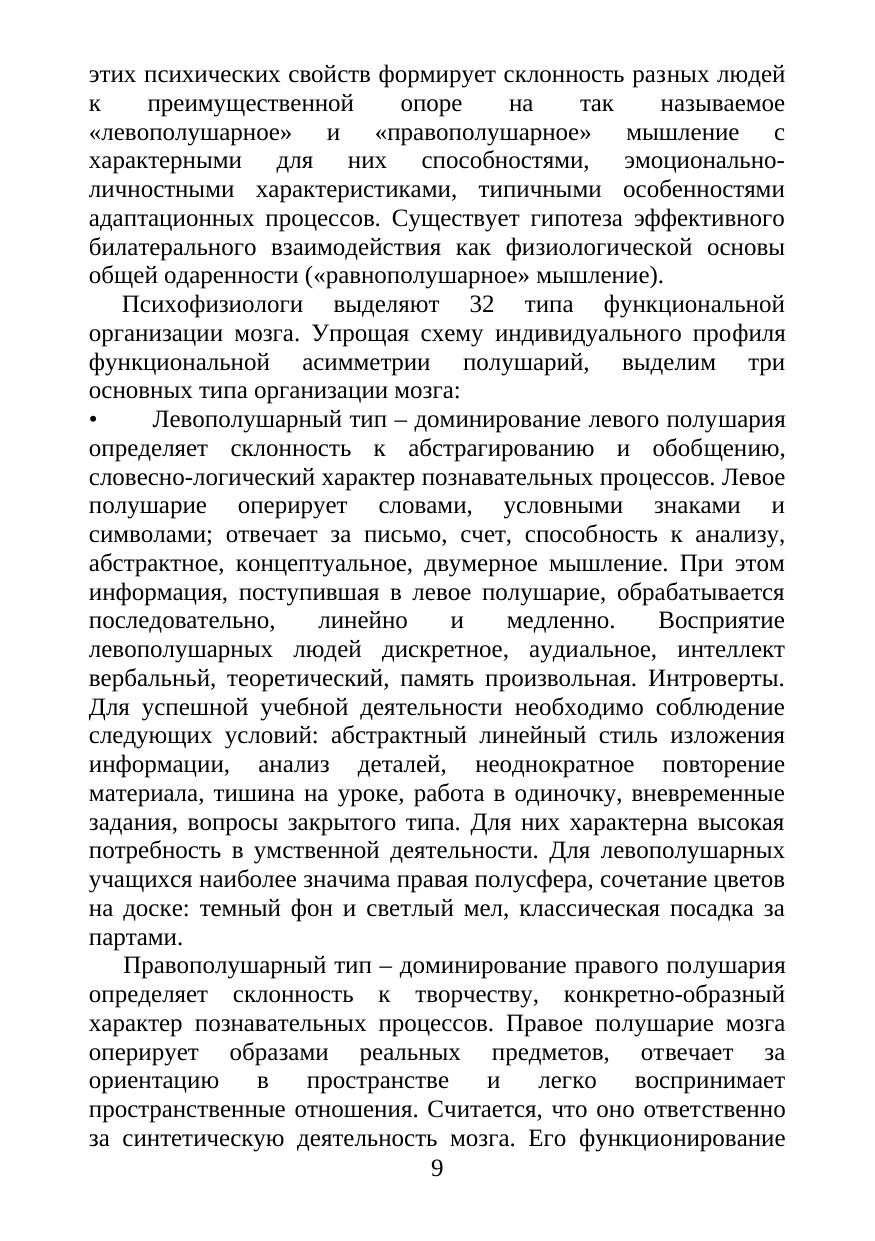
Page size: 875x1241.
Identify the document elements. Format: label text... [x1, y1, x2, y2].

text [89, 59, 785, 289]
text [89, 950, 785, 1152]
list Левополушарный тип – доминирование левого полушария определяет склонность к абстрагированию и обобщению, словесно-логический характер познавательных процессов. Левое полушарие оперирует словами, условными знаками и символами; отвечает за письмо, счет, способность к анализу, абстрактное, концептуальное, двумерное мышление. При этом информация, поступившая в левое полушарие, обрабатывается последовательно, линейно и медленно. Восприятие левополушарных людей дискретное, аудиальное, интеллект вербальньй, теоретический, память произвольная. Интроверты. Для успешной учебной деятельности необходимо соблюдение следующих условий: абстрактный линейный стиль изложения информации, анализ деталей, неоднократное повторение материала, тишина на уроке, работа в одиночку, вневременные задания, вопросы закрытого типа. Для них характерна высокая потребность в умственной деятельности. Для левополушарных учащихся наиболее значима правая полусфера, сочетание цветов на доске: темный фон и светлый мел, классическая посадка за партами. [89, 404, 785, 950]
text Психофизиологи выделяют 32 типа функциональной организации мозга. Упрощая схему индивидуального профиля функциональной асимметрии полушарий, выделим три основных типа организации мозга: [89, 289, 785, 404]
